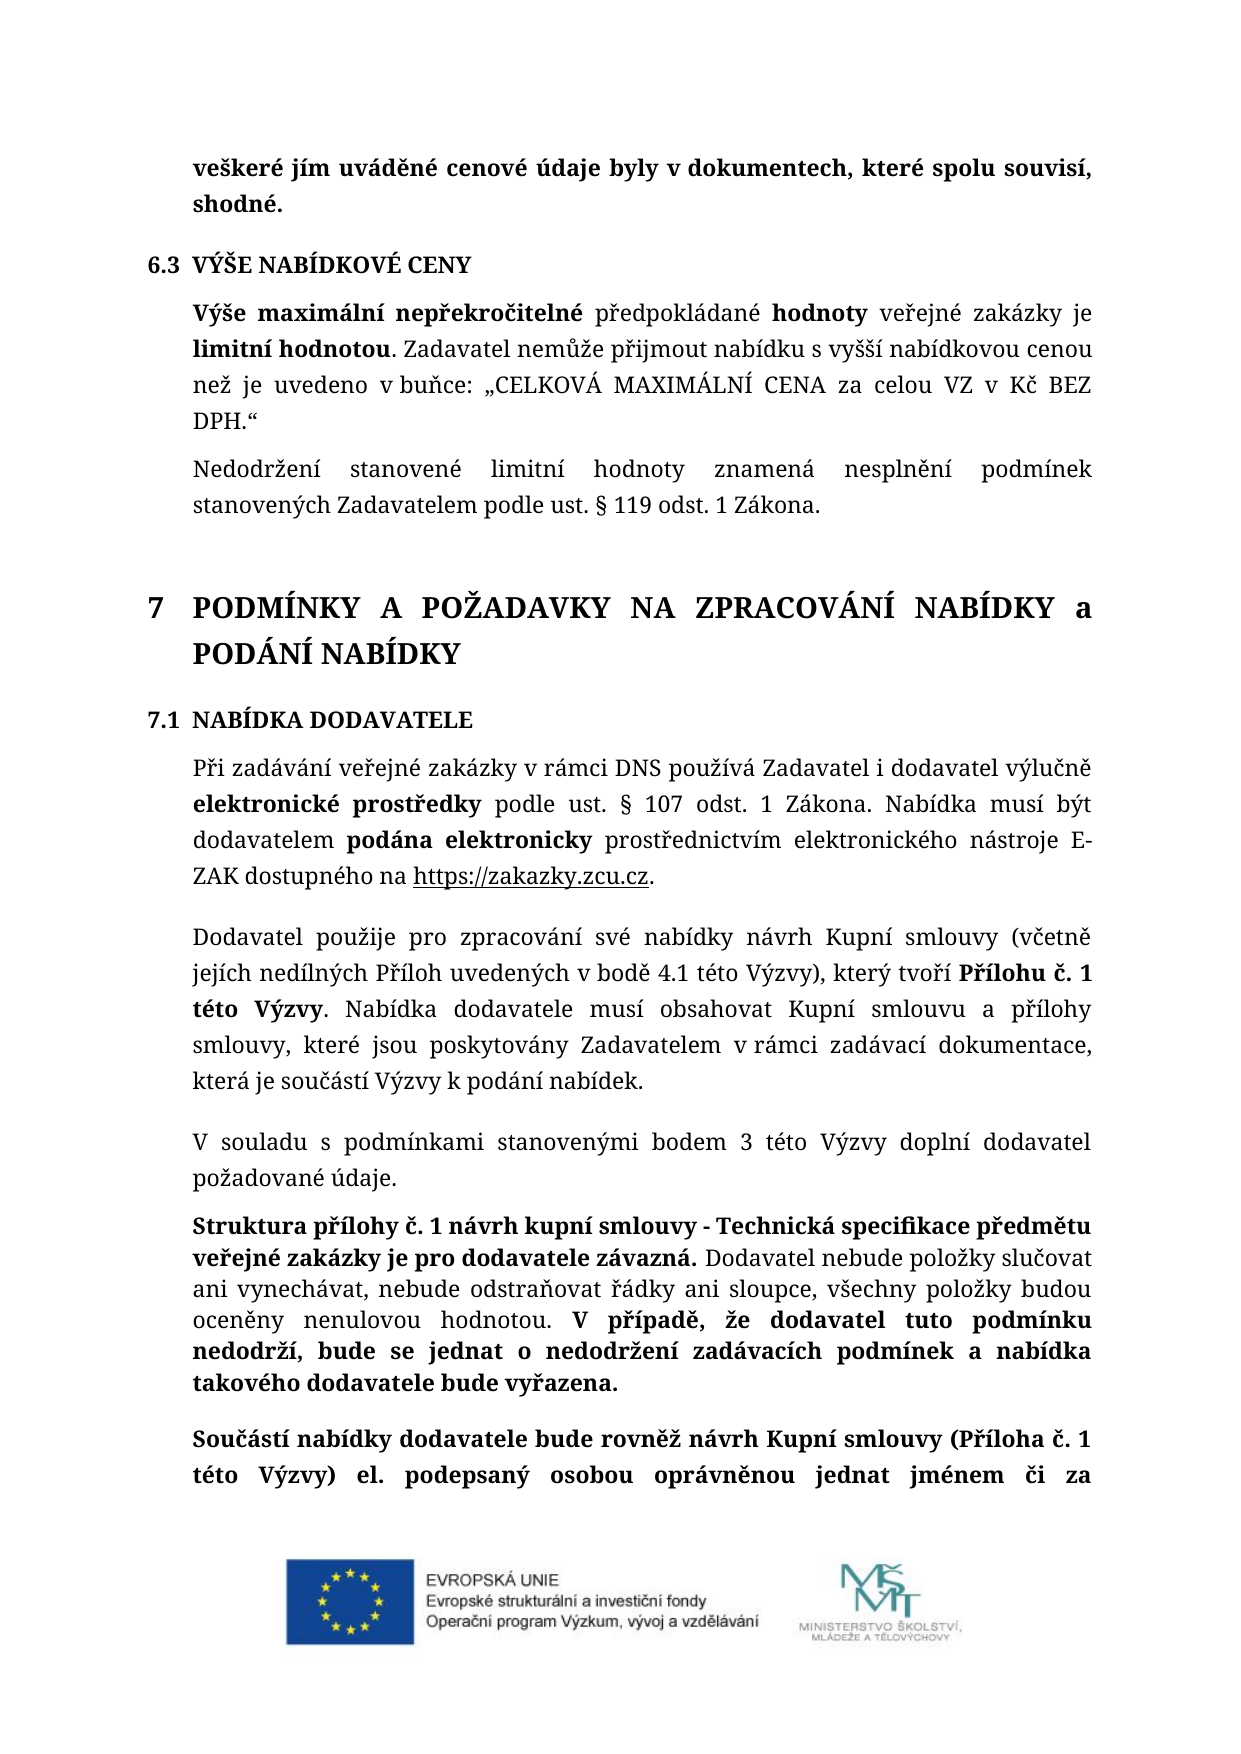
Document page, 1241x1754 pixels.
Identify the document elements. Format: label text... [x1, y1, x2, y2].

text Struktura přílohy č. 1 návrh kupní smlouvy - Technická specifikace předmětu veřejné zakázky je pro dodavatele závazná. Dodavatel nebude položky slučovat ani vynechávat, nebude odstraňovat řádky ani sloupce, všechny položky budou oceněny nenulovou hodnotou. V případě, že dodavatel tuto podmínku nedodrží, bude se jednat o nedodržení zadávacích podmínek a nabídka takového dodavatele bude vyřazena. [192, 1210, 1093, 1398]
subtitle 6.3 VÝŠE NABÍDKOVÉ CENY [147, 249, 1093, 280]
text Výše maximální nepřekročitelné předpokládané hodnoty veřejné zakázky je limitní hodnotou. Zadavatel nemůže přijmout nabídku s vyšší nabídkovou cenou než je uvedeno v buňce: „CELKOVÁ MAXIMÁLNÍ CENA za celou VZ v Kč BEZ DPH.“ [193, 297, 1093, 436]
subtitle 7 PODMÍNKY A POŽADAVKY NA ZPRACOVÁNÍ NABÍDKY a PODÁNÍ NABÍDKY [148, 588, 1093, 673]
text Nedodržení stanovené limitní hodnoty znamená nesplnění podmínek stanovených Zadavatelem podle ust. § 119 odst. 1 Zákona. [193, 453, 1093, 521]
text Dodavatel použije pro zpracování své nabídky návrh Kupní smlouvy (včetně jejích nedílných Příloh uvedených v bodě 4.1 této Výzvy), který tvoří Přílohu č. 1 této Výzvy. Nabídka dodavatele musí obsahovat Kupní smlouvu a přílohy smlouvy, které jsou poskytovány Zadavatelem v rámci zadávací dokumentace, která je součástí Výzvy k podání nabídek. [192, 921, 1093, 1096]
text V souladu s podmínkami stanovenými bodem 3 této Výzvy doplní dodavatel požadované údaje. [192, 1126, 1093, 1193]
picture [242, 1518, 999, 1687]
text Při zadávání veřejné zakázky v rámci DNS používá Zadavatel i dodavatel výlučně elektronické prostředky podle ust. § 107 odst. 1 Zákona. Nabídka musí být dodavatelem podána elektronicky prostřednictvím elektronického nástroje E-ZAK dostupného na https://zakazky.zcu.cz. [193, 752, 1093, 891]
subtitle 7.1 NABÍDKA DODAVATELE [147, 704, 1093, 735]
